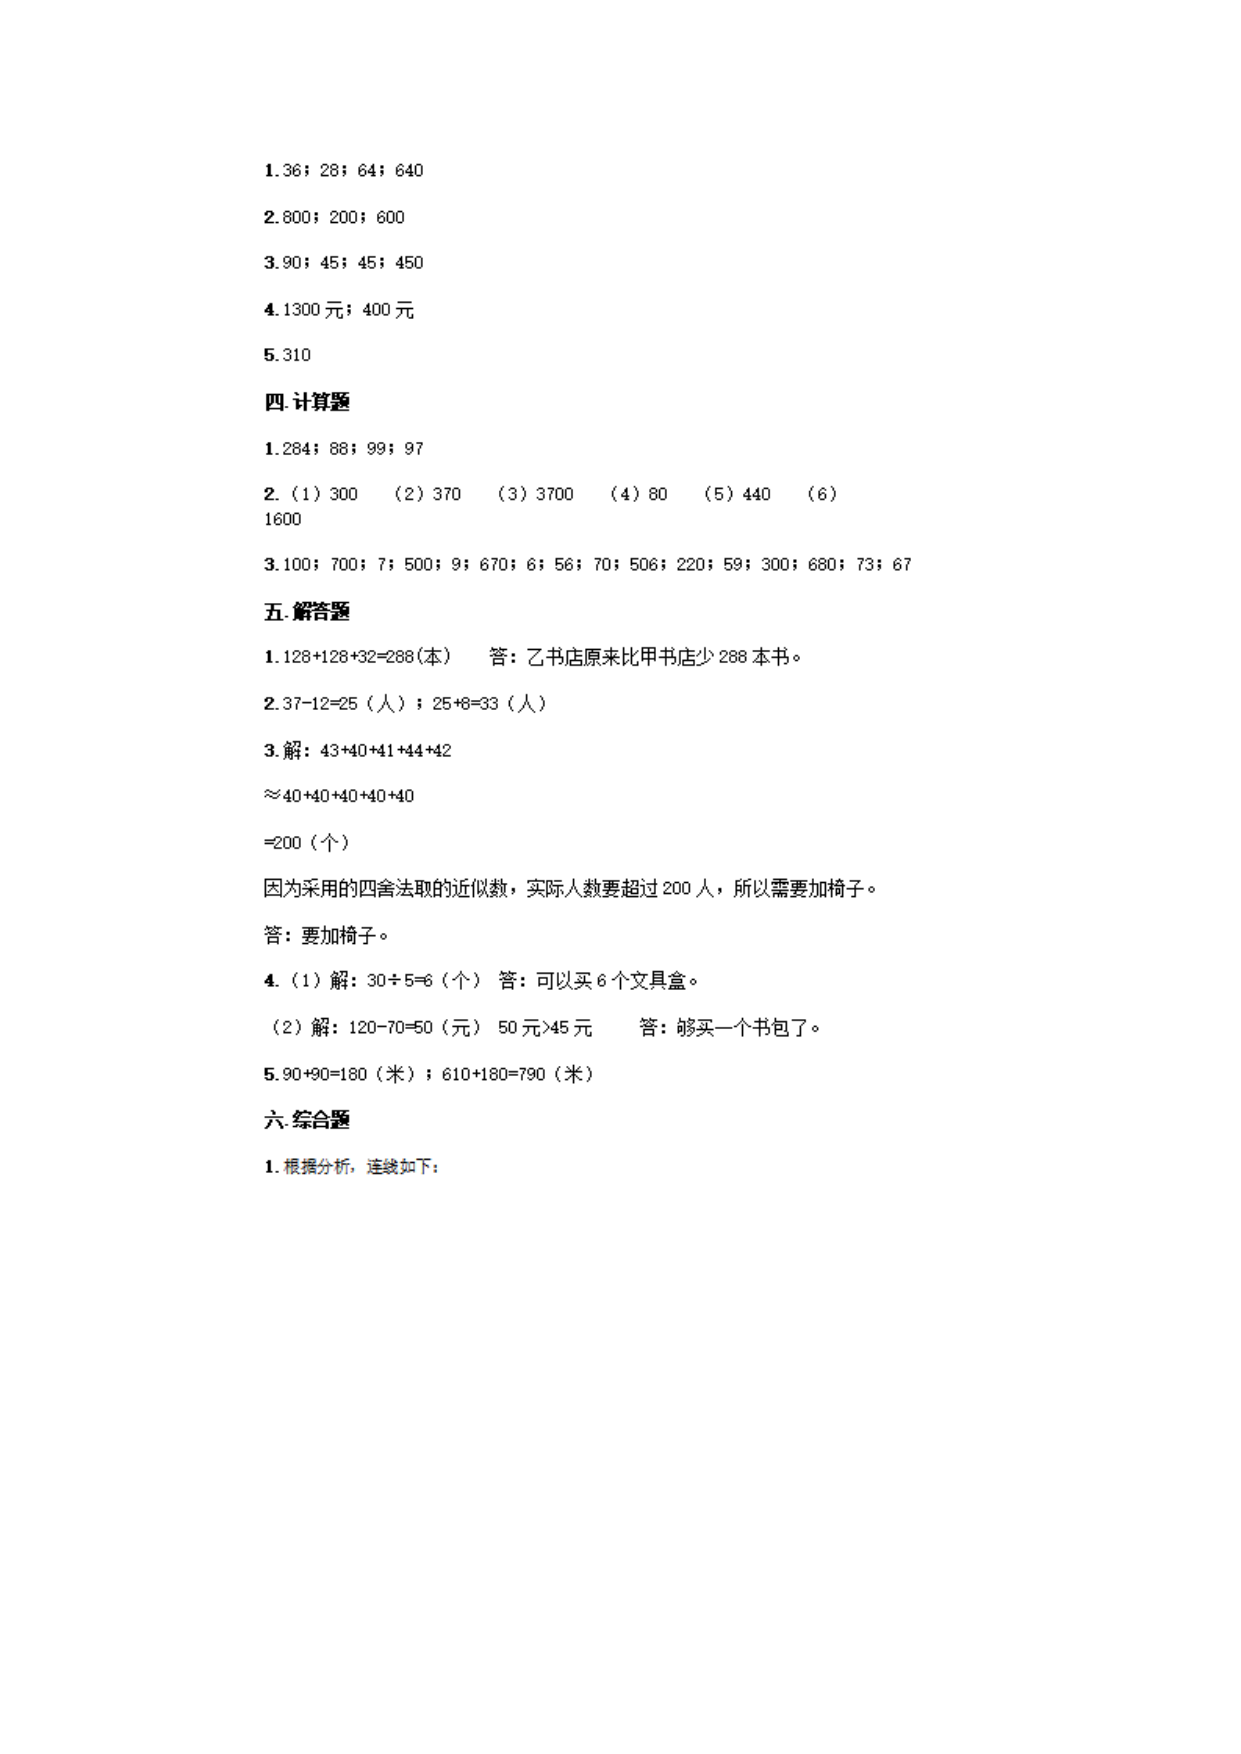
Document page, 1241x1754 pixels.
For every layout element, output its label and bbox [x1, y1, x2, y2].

picture [243, 162, 997, 1212]
